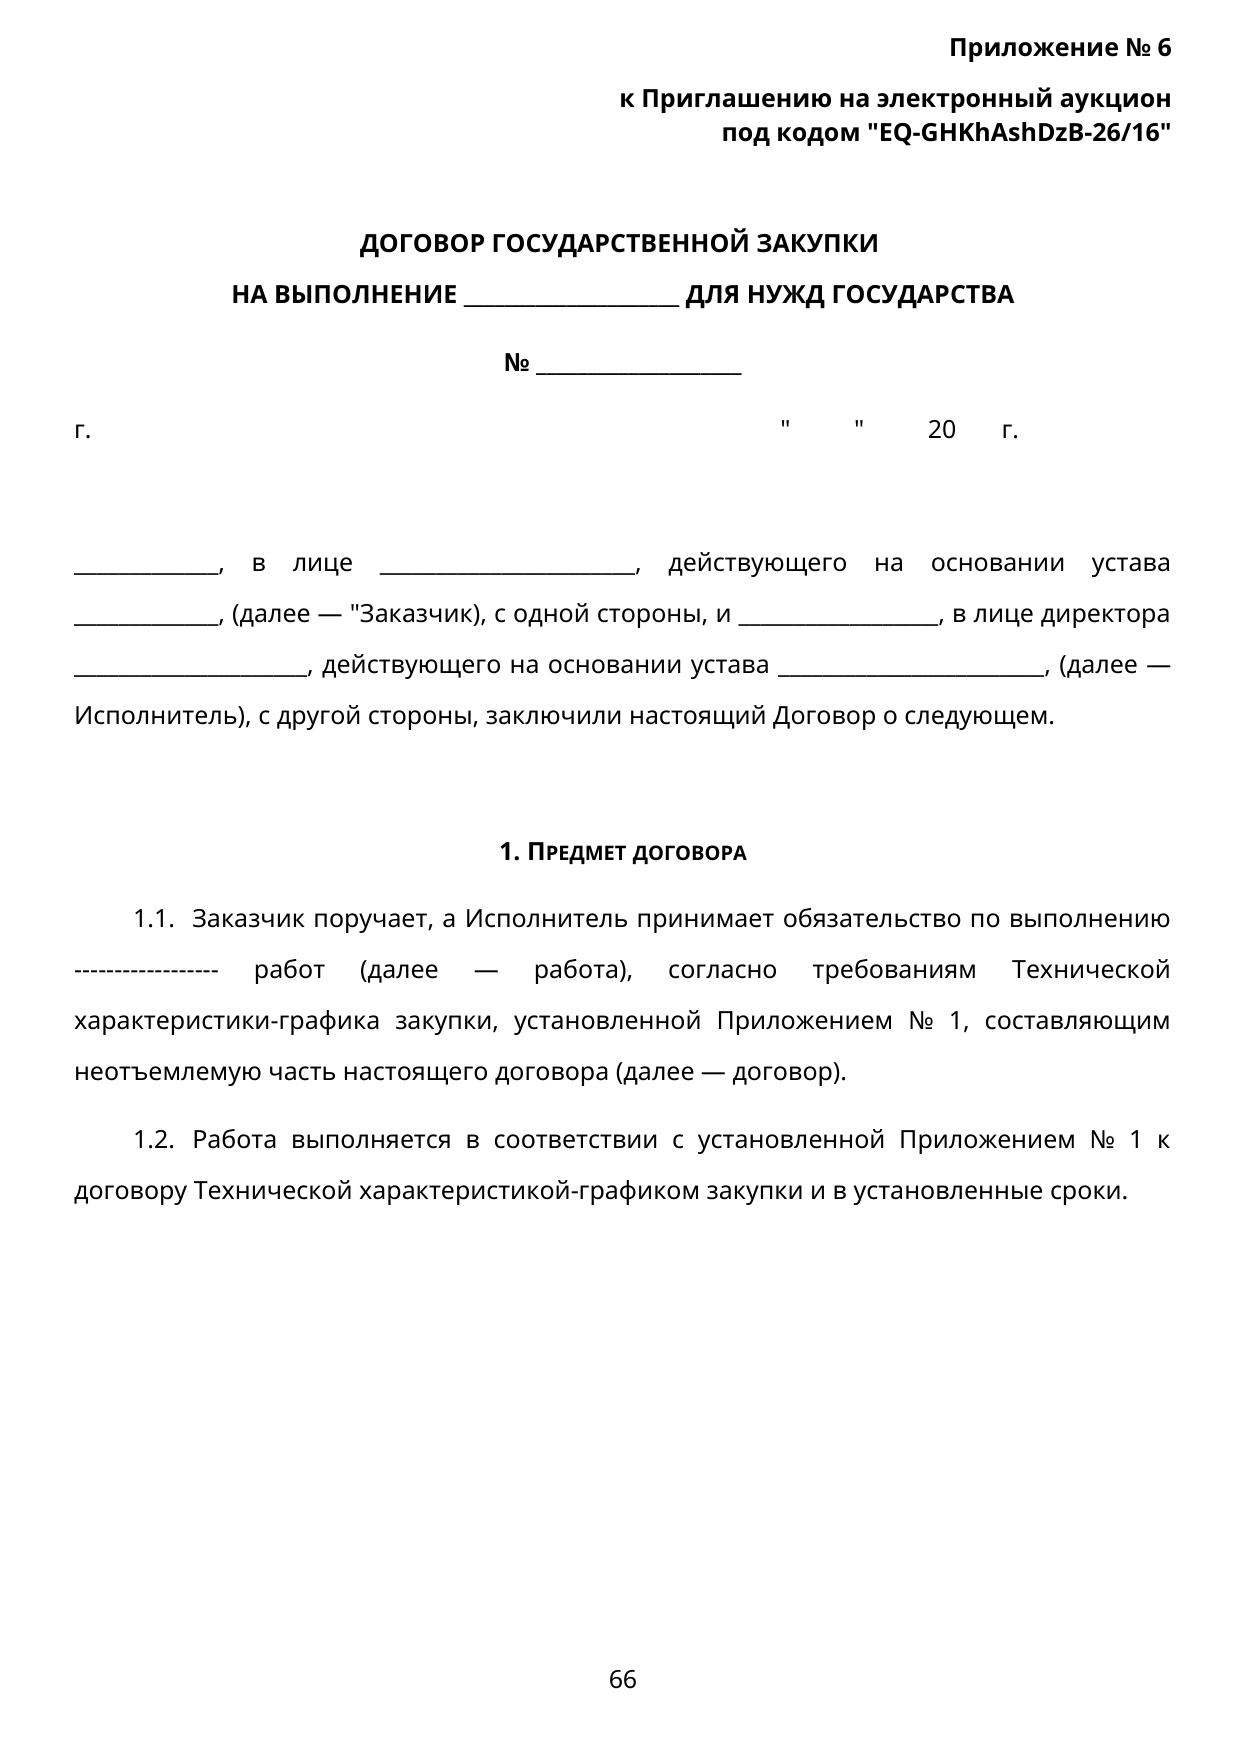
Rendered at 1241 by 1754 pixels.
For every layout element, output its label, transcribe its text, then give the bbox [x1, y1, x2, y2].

table_header " " 20 г. [546, 412, 1030, 477]
text _____________, в лице _______________________, действующего на основании устава _____________, (далее — "Заказчик), с одной стороны, и __________________, в лице директора _____________________, действующего на основании устава ________________________, (далее — Исполнитель), с другой стороны, заключили настоящий Договор о следующем. [74, 545, 1172, 732]
text ДОГОВОР ГОСУДАРСТВЕННОЙ ЗАКУПКИ НА ВЫПОЛНЕНИЕ _____________________ ДЛЯ НУЖД ГОСУДАРСТВА [74, 226, 1172, 311]
text 1.2. Работа выполняется в соответствии с установленной Приложением № 1 к договору Технической характеристикой-графиком закупки и в установленные сроки. [74, 1122, 1172, 1207]
table_header г. [63, 412, 546, 477]
text 1. Предмет договора [74, 833, 1172, 867]
text № ____________________ [74, 344, 1172, 378]
text к Приглашению на электронный аукцион под кодом "EQ-GHKhAshDzB-26/16" [74, 80, 1172, 148]
text Приложение № 6 [74, 29, 1172, 64]
text 1.1. Заказчик поручает, а Исполнитель принимает обязательство по выполнению ------------------ работ (далее — работа), согласно требованиям Технической характеристики-графика закупки, установленной Приложением № 1, составляющим неотъемлемую часть настоящего договора (далее — договор). [74, 901, 1172, 1088]
